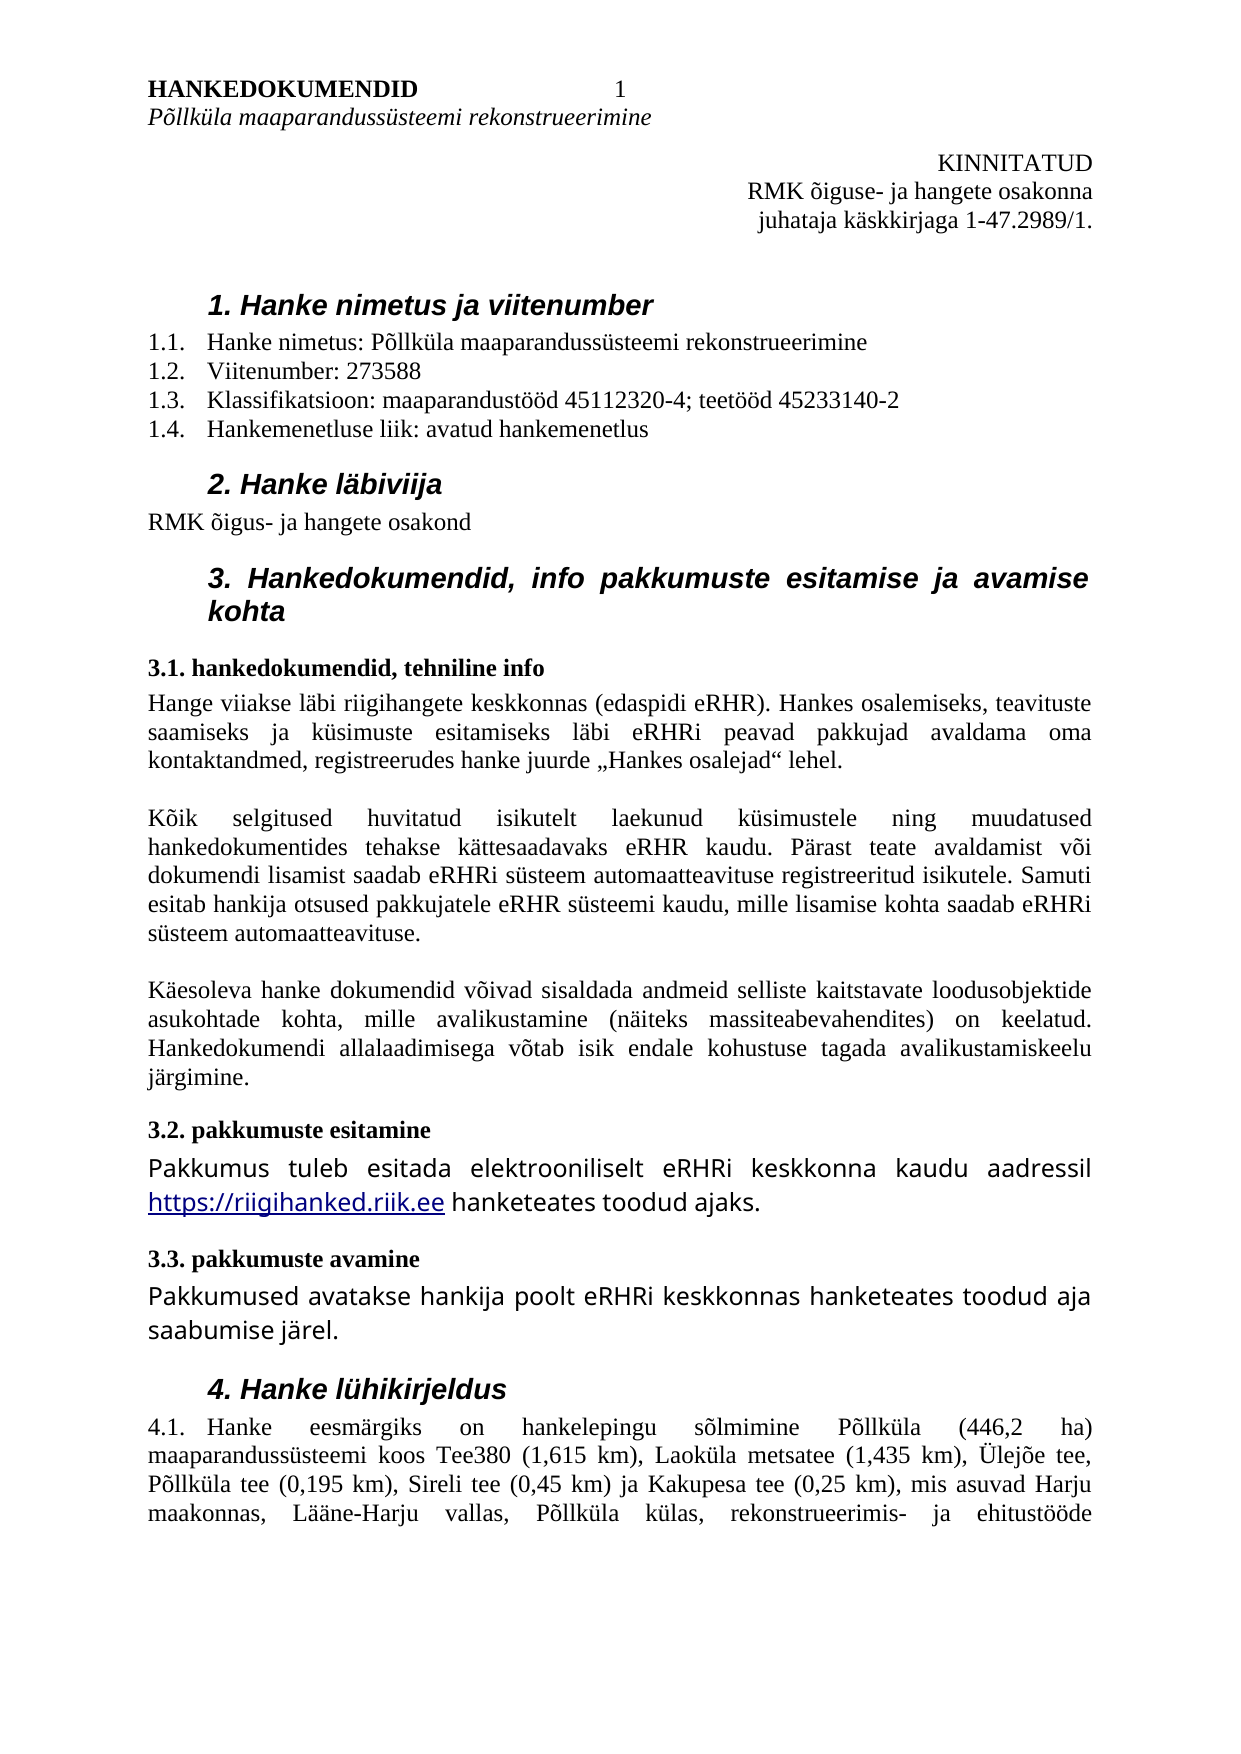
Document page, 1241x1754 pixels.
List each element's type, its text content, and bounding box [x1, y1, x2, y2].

subtitle 1. Hanke nimetus ja viitenumber [148, 288, 1093, 321]
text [148, 1412, 1093, 1527]
list 3. Hankedokumendid, info pakkumuste esitamise ja avamise kohta [148, 561, 1093, 628]
subtitle 3.2. pakkumuste esitamine [148, 1116, 1093, 1144]
subtitle 4. Hanke lühikirjeldus [148, 1372, 1093, 1405]
text Käesoleva hanke dokumendid võivad sisaldada andmeid selliste kaitstavate loodusobjektide asukohtade kohta, mille avalikustamine (näiteks massiteabevahendites) on keelatud. Hankedokumendi allalaadimisega võtab isik endale kohustuse tagada avalikustamiskeelu järgimine. [148, 976, 1093, 1091]
text Pakkumus tuleb esitada elektrooniliselt eRHRi keskkonna kaudu aadressil https://riigihanked.riik.ee hanketeates toodud ajaks. [148, 1151, 1093, 1219]
text juhataja käskkirjaga 1-47.2989/1. [148, 205, 1093, 234]
text Hange viiakse läbi riigihangete keskkonnas (edaspidi eRHR). Hankes osalemiseks, teavituste saamiseks ja küsimuste esitamiseks läbi eRHRi peavad pakkujad avaldama oma kontaktandmed, registreerudes hanke juurde „Hankes osalejad“ lehel. [148, 688, 1093, 774]
text Pakkumused avatakse hankija poolt eRHRi keskkonnas hanketeates toodud aja saabumise järel. [148, 1279, 1093, 1347]
list Hankemenetluse liik: avatud hankemenetlus [148, 414, 1093, 442]
text KINNITATUD [148, 148, 1093, 176]
list Hanke nimetus: Põllküla maaparandussüsteemi rekonstrueerimine [148, 327, 1093, 356]
list Klassifikatsioon: maaparandustööd 45112320-4; teetööd 45233140-2 [148, 385, 1093, 414]
subtitle 3.3. pakkumuste avamine [148, 1244, 1093, 1272]
subtitle 2. Hanke läbiviija [148, 467, 1093, 501]
text 3.1. hankedokumendid, tehniline info [148, 653, 1093, 682]
text RMK õiguse- ja hangete osakonna [148, 176, 1093, 205]
text Kõik selgitused huvitatud isikutelt laekunud küsimustele ning muudatused hankedokumentides tehakse kättesaadavaks eRHR kaudu. Pärast teate avaldamist või dokumendi lisamist saadab eRHRi süsteem automaatteavituse registreeritud isikutele. Samuti esitab hankija otsused pakkujatele eRHR süsteemi kaudu, mille lisamise kohta saadab eRHRi süsteem automaatteavituse. [148, 803, 1093, 947]
list Viitenumber: 273588 [148, 356, 1093, 385]
text RMK õigus- ja hangete osakond [148, 507, 1093, 536]
